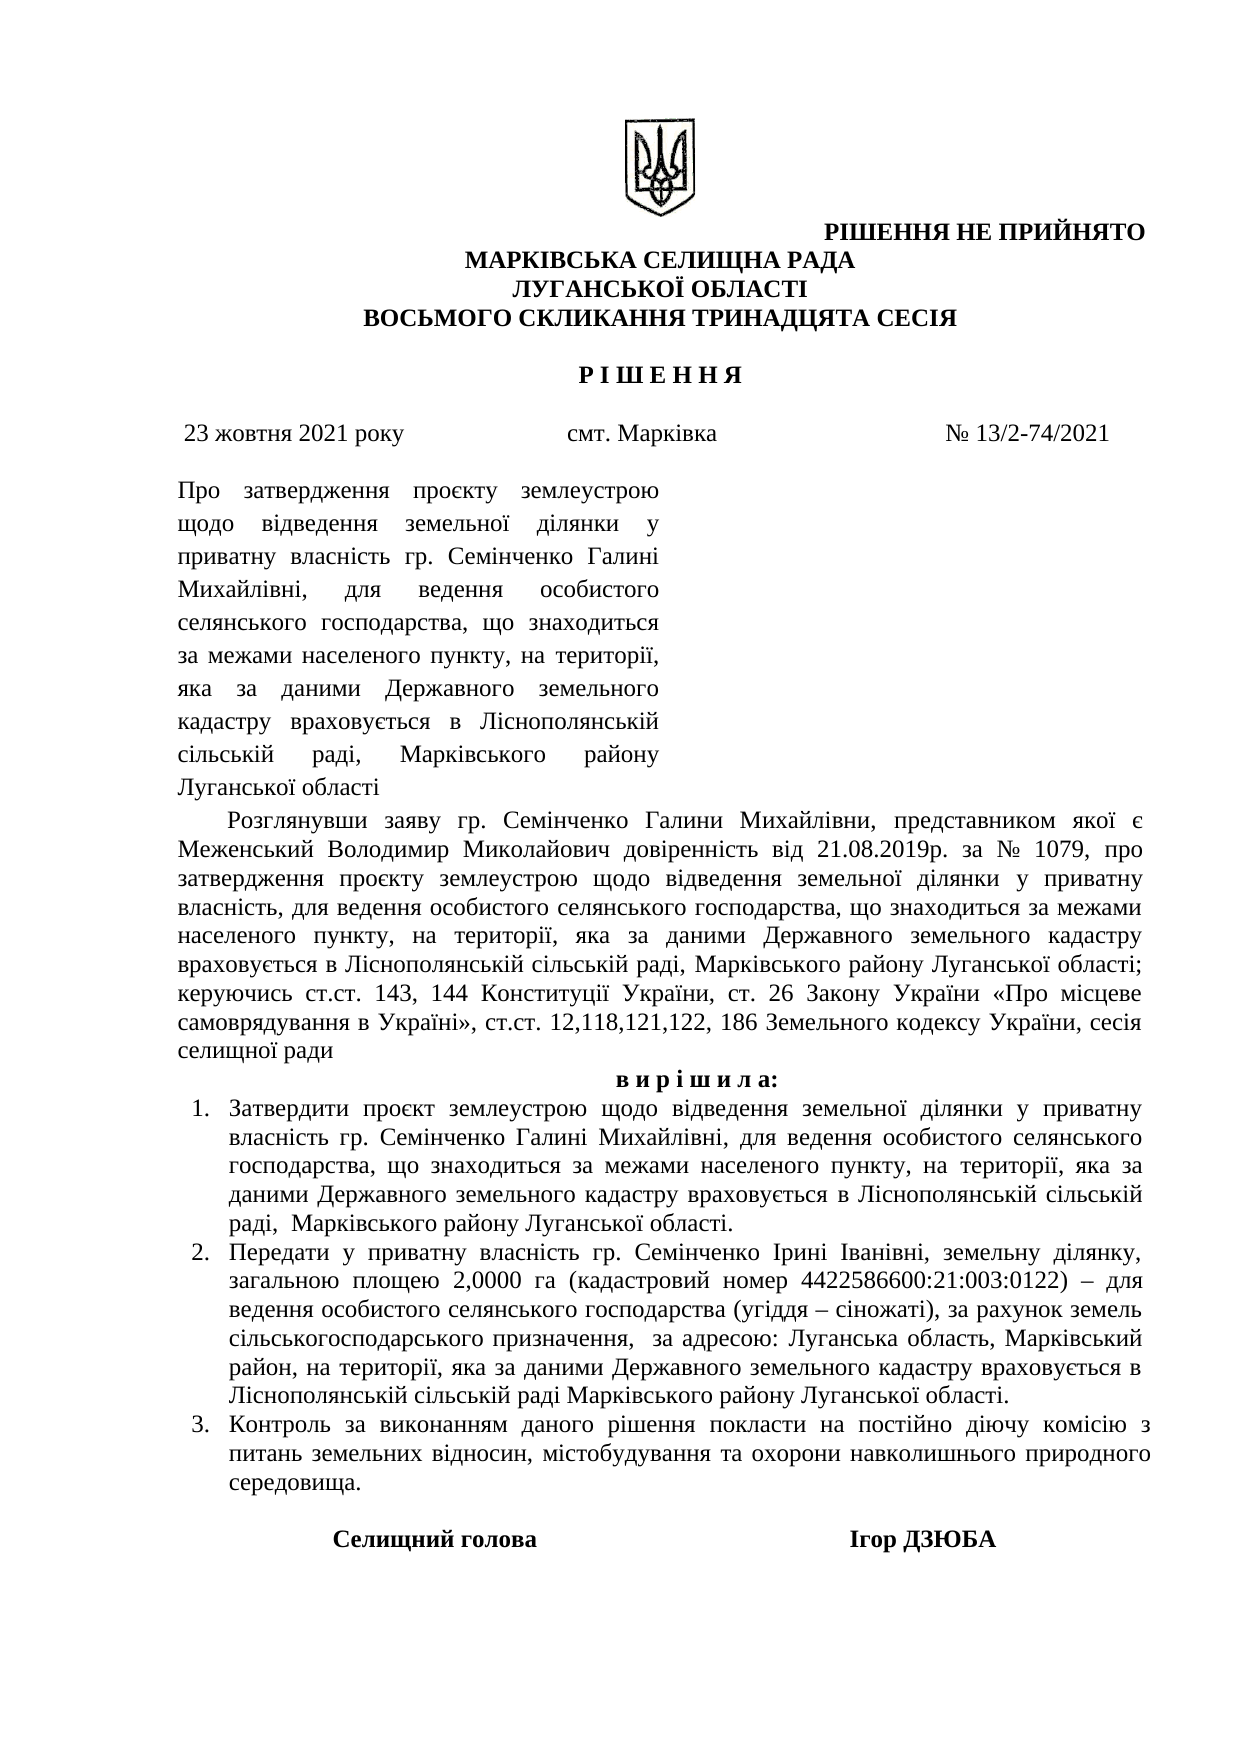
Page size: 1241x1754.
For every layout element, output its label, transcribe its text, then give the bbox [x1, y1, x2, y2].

list Контроль за виконанням даного рішення покласти на постійно діючу комісію з питань земельних відносин, містобудування та охорони навколишнього природного середовища. [191, 1409, 1152, 1496]
subtitle МАРКІВСЬКА СЕЛИЩНА РАДА [177, 245, 1143, 274]
text Селищний голова Ігор ДЗЮБА [177, 1524, 1152, 1553]
text РІШЕННЯ НЕ ПРИЙНЯТО [195, 217, 1146, 245]
picture [625, 118, 696, 217]
subtitle ЛУГАНСЬКОЇ ОБЛАСТІ [177, 274, 1143, 303]
list Затвердити проєкт землеустрою щодо відведення земельної ділянки у приватну власність гр. Семінченко Галині Михайлівні, для ведення особистого селянського господарства, що знаходиться за межами населеного пункту, на території, яка за даними Державного земельного кадастру враховується в Ліснополянській сільській раді, Марківського району Луганської області. [191, 1093, 1143, 1237]
text Р І Ш Е Н Н Я [177, 360, 1143, 389]
table_header Про затвердження проєкту землеустрою щодо відведення земельної ділянки у приватну власність гр. Семінченко Галині Михайлівні, для ведення особистого селянського господарства, що знаходиться за межами населеного пункту, на території, яка за даними Державного земельного кадастру враховується в Ліснополянській сільській раді, Марківського району Луганської області [166, 475, 679, 806]
text ВОСЬМОГО СКЛИКАННЯ ТРИНАДЦЯТА СЕСІЯ [177, 303, 1143, 332]
text Розглянувши заяву гр. Семінченко Галини Михайлівни, представником якої є Меженський Володимир Миколайович довіренність від 21.08.2019р. за № 1079, про затвердження проєкту землеустрою щодо відведення земельної ділянки у приватну власність, для ведення особистого селянського господарства, що знаходиться за межами населеного пункту, на території, яка за даними Державного земельного кадастру враховується в Ліснополянській сільській раді, Марківського району Луганської області; керуючись ст.ст. 143, 144 Конституції України, ст. 26 Закону України «Про місцеве самоврядування в Україні», ст.ст. 12,118,121,122, 186 Земельного кодексу України, сесія селищної ради [177, 806, 1143, 1064]
list Передати у приватну власність гр. Семінченко Ірині Іванівні, земельну ділянку, загальною площею 2,0000 га (кадастровий номер 4422586600:21:003:0122) – для ведення особистого селянського господарства (угіддя – сіножаті), за рахунок земель сільськогосподарського призначення, за адресою: Луганська область, Марківський район, на території, яка за даними Державного земельного кадастру враховується в Ліснополянській сільській раді Марківського району Луганської області. [191, 1237, 1143, 1409]
text 23 жовтня 2021 року смт. Марківка № 13/2-74/2021 [177, 418, 1143, 447]
text в и р і ш и л а: [177, 1064, 1143, 1093]
